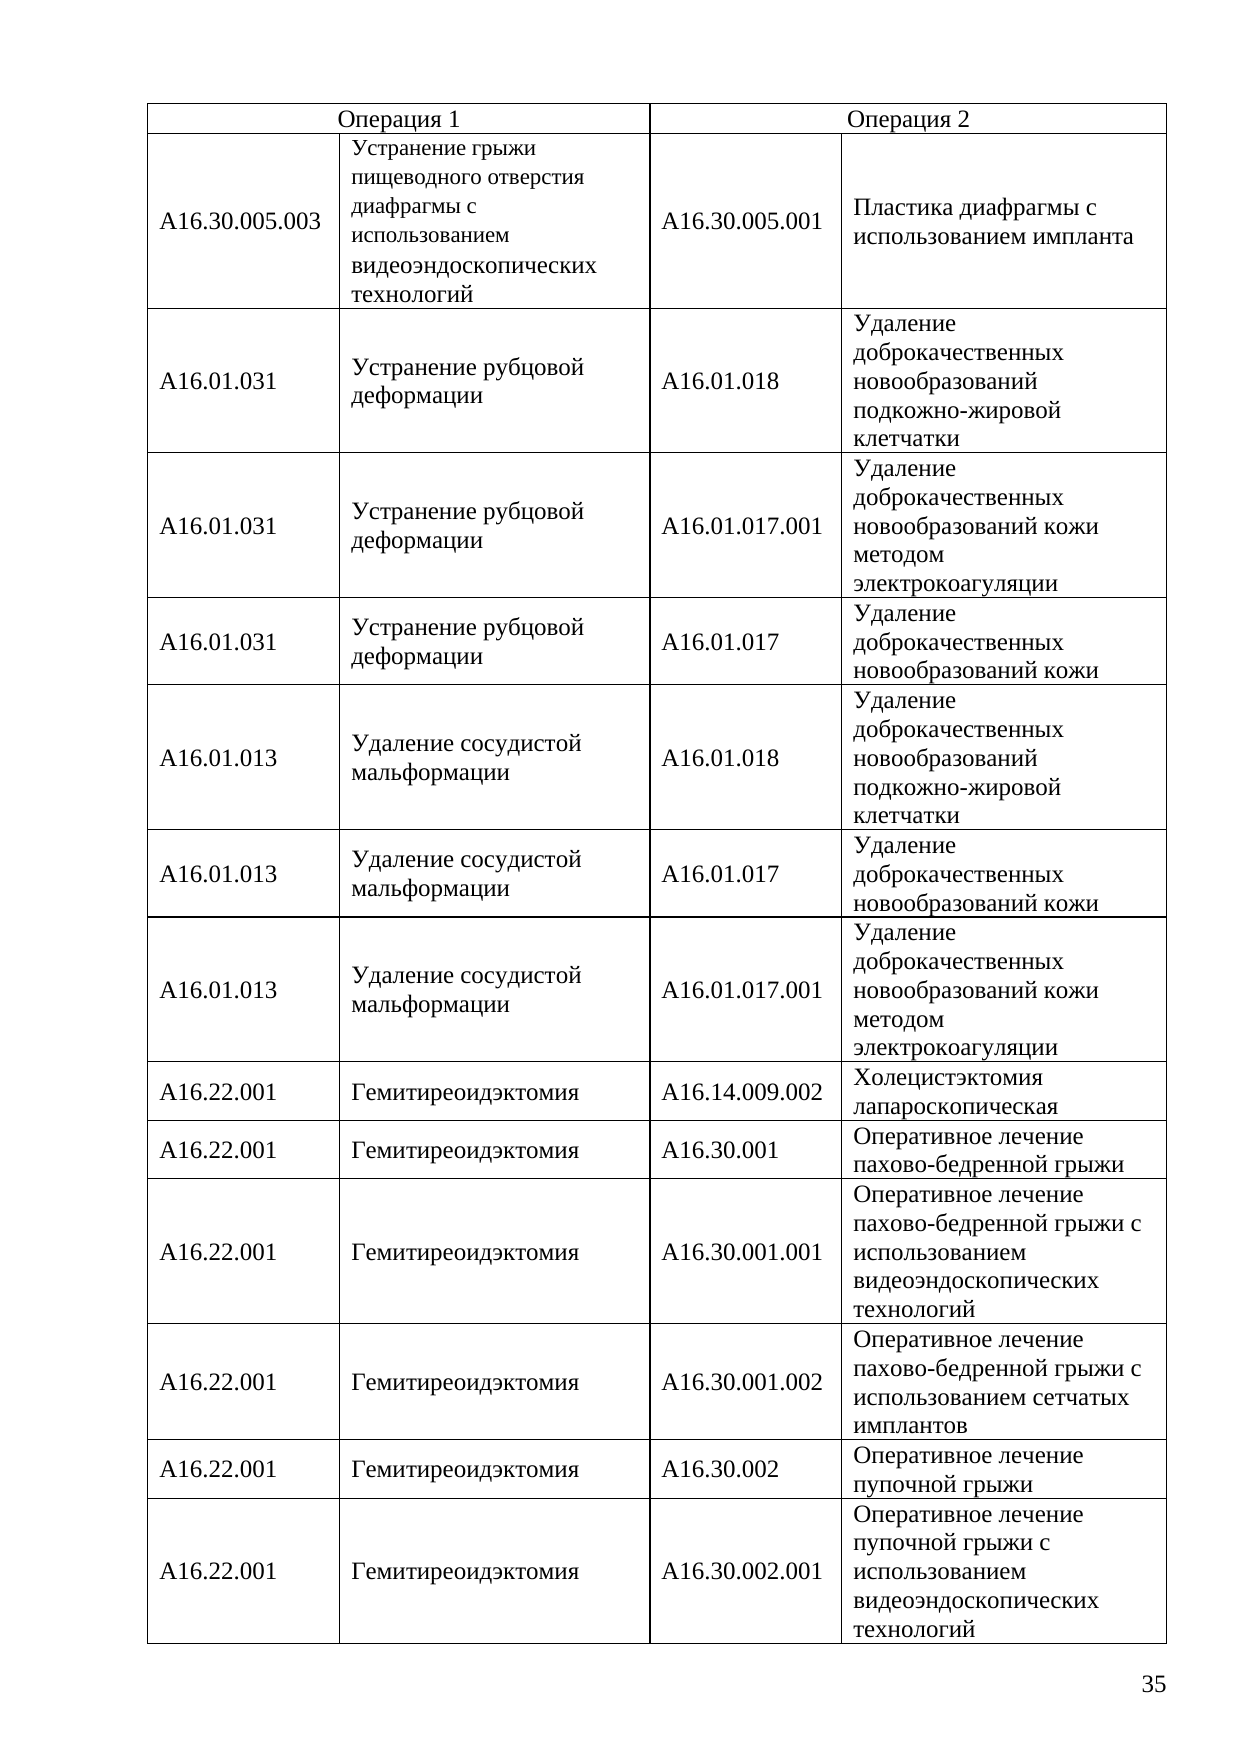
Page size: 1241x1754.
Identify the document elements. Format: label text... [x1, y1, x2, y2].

table_cell Гемитиреоидэктомия [340, 1499, 649, 1642]
table_cell Устранение рубцовой деформации [340, 453, 649, 597]
table_cell A16.01.018 [651, 309, 841, 452]
table_cell A16.30.002 [651, 1440, 841, 1498]
table_cell Оперативное лечение пупочной грыжи [842, 1440, 1166, 1498]
table_cell A16.14.009.002 [651, 1062, 841, 1120]
table_cell A16.30.002.001 [651, 1499, 841, 1642]
table_cell A16.01.017.001 [651, 453, 841, 597]
table_cell Удаление доброкачественных новообразований кожи методом электрокоагуляции [842, 918, 1166, 1061]
table_cell A16.01.018 [651, 685, 841, 829]
table_cell A16.22.001 [148, 1062, 339, 1120]
table_cell A16.30.001.001 [651, 1179, 841, 1323]
table_header Операция 2 [651, 104, 1166, 133]
table_cell Удаление сосудистой мальформации [340, 918, 649, 1061]
table_cell A16.30.005.001 [651, 134, 841, 307]
table_cell Удаление доброкачественных новообразований подкожно-жировой клетчатки [842, 685, 1166, 829]
table_cell Оперативное лечение пахово-бедренной грыжи с использованием видеоэндоскопических технологий [842, 1179, 1166, 1323]
table_cell Оперативное лечение пупочной грыжи с использованием видеоэндоскопических технологий [842, 1499, 1166, 1642]
table_cell Оперативное лечение пахово-бедренной грыжи с использованием сетчатых имплантов [842, 1324, 1166, 1439]
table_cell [340, 134, 649, 307]
table_cell A16.30.001.002 [651, 1324, 841, 1439]
table_cell Гемитиреоидэктомия [340, 1121, 649, 1178]
table_cell A16.22.001 [148, 1440, 339, 1498]
table_cell A16.01.031 [148, 453, 339, 597]
table_cell A16.01.013 [148, 685, 339, 829]
table_cell Удаление доброкачественных новообразований кожи [842, 598, 1166, 684]
table_header Операция 1 [148, 104, 649, 133]
table_cell Устранение рубцовой деформации [340, 309, 649, 452]
table_cell Удаление доброкачественных новообразований кожи [842, 830, 1166, 916]
table_cell A16.30.001 [651, 1121, 841, 1178]
table_cell Удаление доброкачественных новообразований подкожно-жировой клетчатки [842, 309, 1166, 452]
table_cell Гемитиреоидэктомия [340, 1440, 649, 1498]
table_cell A16.01.017.001 [651, 918, 841, 1061]
table_cell Гемитиреоидэктомия [340, 1179, 649, 1323]
table_cell A16.22.001 [148, 1324, 339, 1439]
table_cell Холецистэктомия лапароскопическая [842, 1062, 1166, 1120]
table_cell A16.22.001 [148, 1179, 339, 1323]
table_cell Удаление доброкачественных новообразований кожи методом электрокоагуляции [842, 453, 1166, 597]
table_cell A16.22.001 [148, 1499, 339, 1642]
table_cell A16.22.001 [148, 1121, 339, 1178]
table_cell Удаление сосудистой мальформации [340, 830, 649, 916]
table_cell Пластика диафрагмы с использованием импланта [842, 134, 1166, 307]
table_cell A16.01.031 [148, 598, 339, 684]
table_cell A16.01.013 [148, 918, 339, 1061]
table_cell Гемитиреоидэктомия [340, 1324, 649, 1439]
table_cell A16.30.005.003 [148, 134, 339, 307]
table_cell Оперативное лечение пахово-бедренной грыжи [842, 1121, 1166, 1178]
table_cell A16.01.013 [148, 830, 339, 916]
table_cell A16.01.017 [651, 598, 841, 684]
table_cell A16.01.031 [148, 309, 339, 452]
table_cell Устранение рубцовой деформации [340, 598, 649, 684]
table_cell Гемитиреоидэктомия [340, 1062, 649, 1120]
table_cell A16.01.017 [651, 830, 841, 916]
table_cell Удаление сосудистой мальформации [340, 685, 649, 829]
